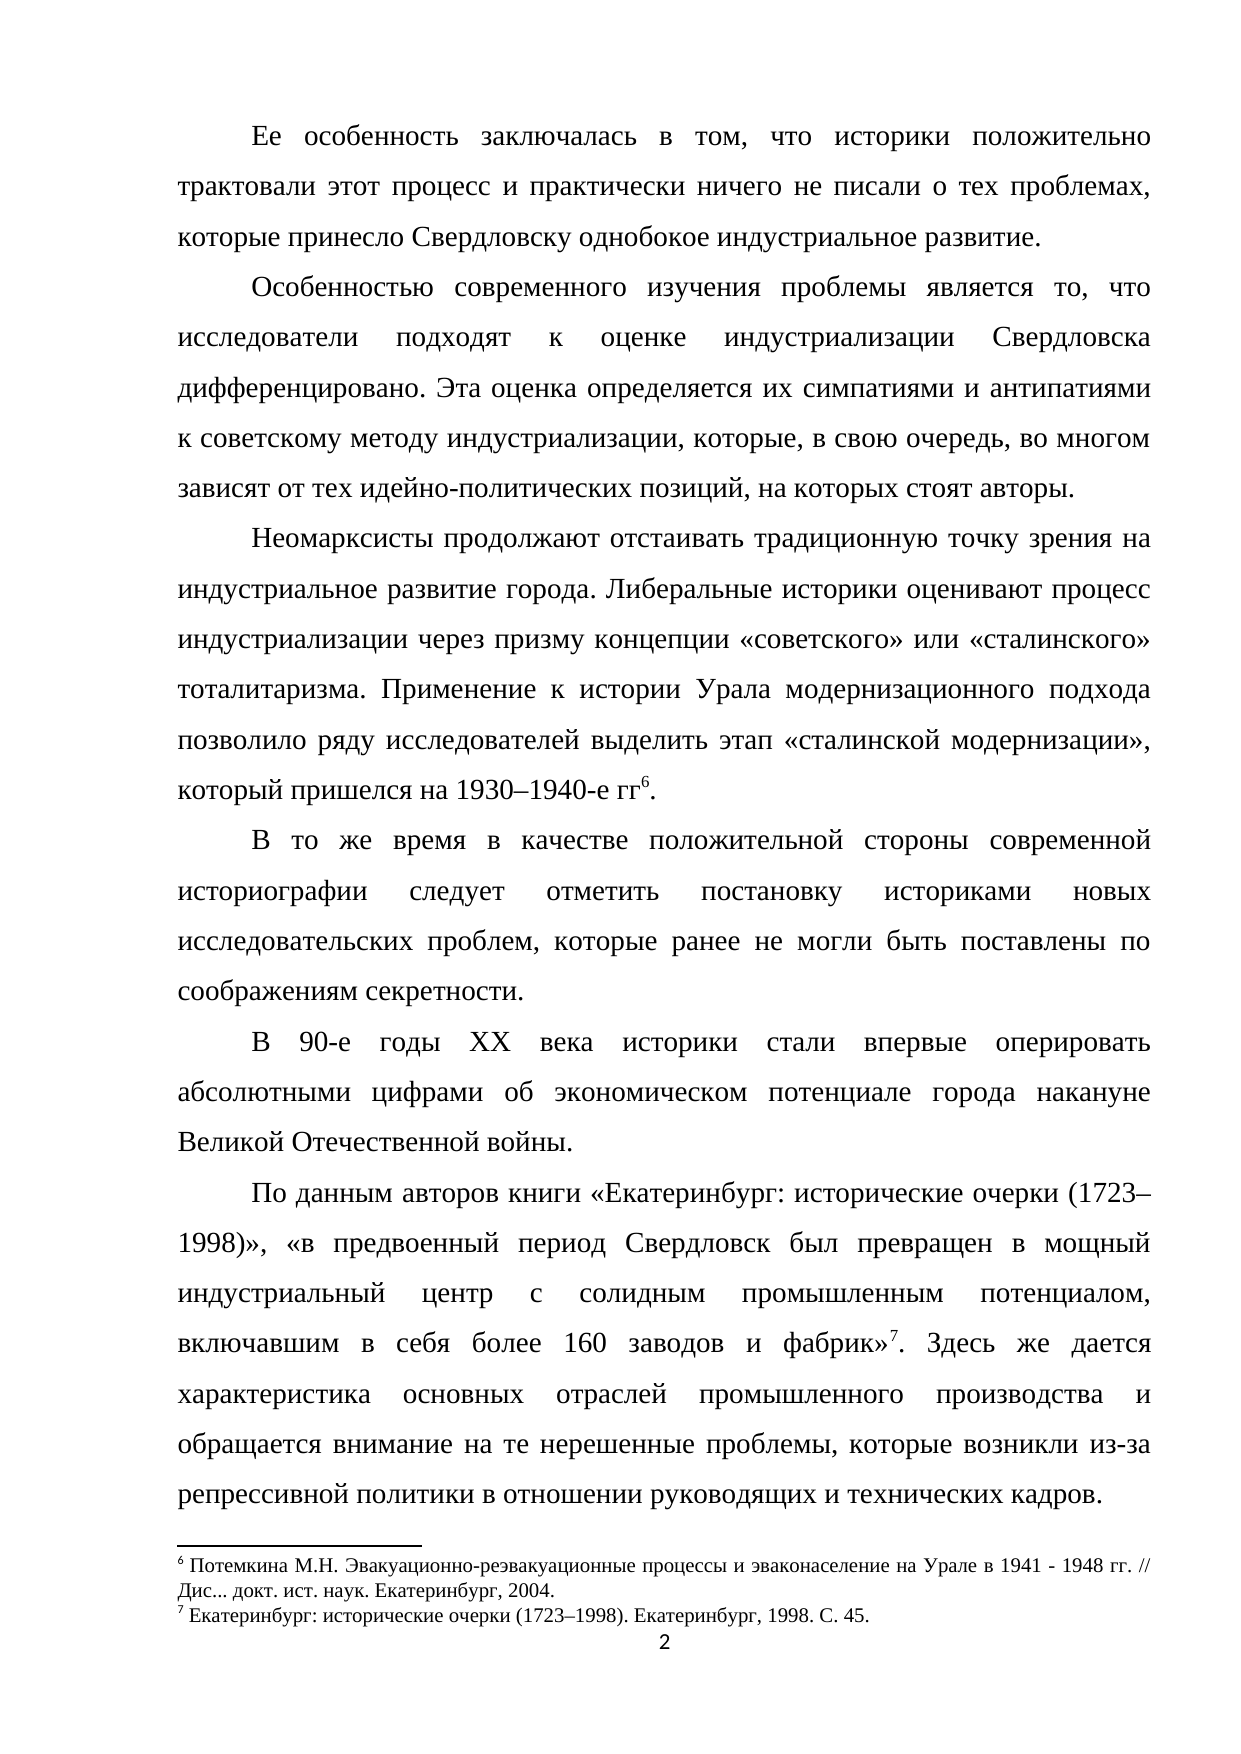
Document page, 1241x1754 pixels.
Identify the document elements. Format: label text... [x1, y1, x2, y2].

text Ее особенность заключалась в том, что историки положительно трактовали этот процесс и практически ничего не писали о тех проблемах, которые принесло Свердловску однобокое индустриальное развитие. [177, 118, 1152, 252]
text В то же время в качестве положительной стороны современной историографии следует отметить постановку историками новых исследовательских проблем, которые ранее не могли быть поставлены по соображениям секретности. [177, 822, 1152, 1007]
text В 90-е годы XX века историки стали впервые оперировать абсолютными цифрами об экономическом потенциале города накануне Великой Отечественной войны. [177, 1024, 1152, 1158]
text По данным авторов книги «Екатеринбург: исторические очерки (1723–1998)», «в предвоенный период Свердловск был превращен в мощный индустриальный центр с солидным промышленным потенциалом, включавшим в себя более 160 заводов и фабрик». Здесь же дается характеристика основных отраслей промышленного производства и обращается внимание на те нерешенные проблемы, которые возникли из-за репрессивной политики в отношении руководящих и технических кадров. [177, 1175, 1152, 1510]
text Неомарксисты продолжают отстаивать традиционную точку зрения на индустриальное развитие города. Либеральные историки оценивают процесс индустриализации через призму концепции «советского» или «сталинского» тоталитаризма. Применение к истории Урала модернизационного подхода позволило ряду исследователей выделить этап «сталинской модернизации», который пришелся на 1930–1940-е гг. [177, 521, 1152, 806]
text Особенностью современного изучения проблемы является то, что исследователи подходят к оценке индустриализации Свердловска дифференцировано. Эта оценка определяется их симпатиями и антипатиями к советскому методу индустриализации, которые, в свою очередь, во многом зависят от тех идейно-политических позиций, на которых стоят авторы. [177, 269, 1152, 504]
